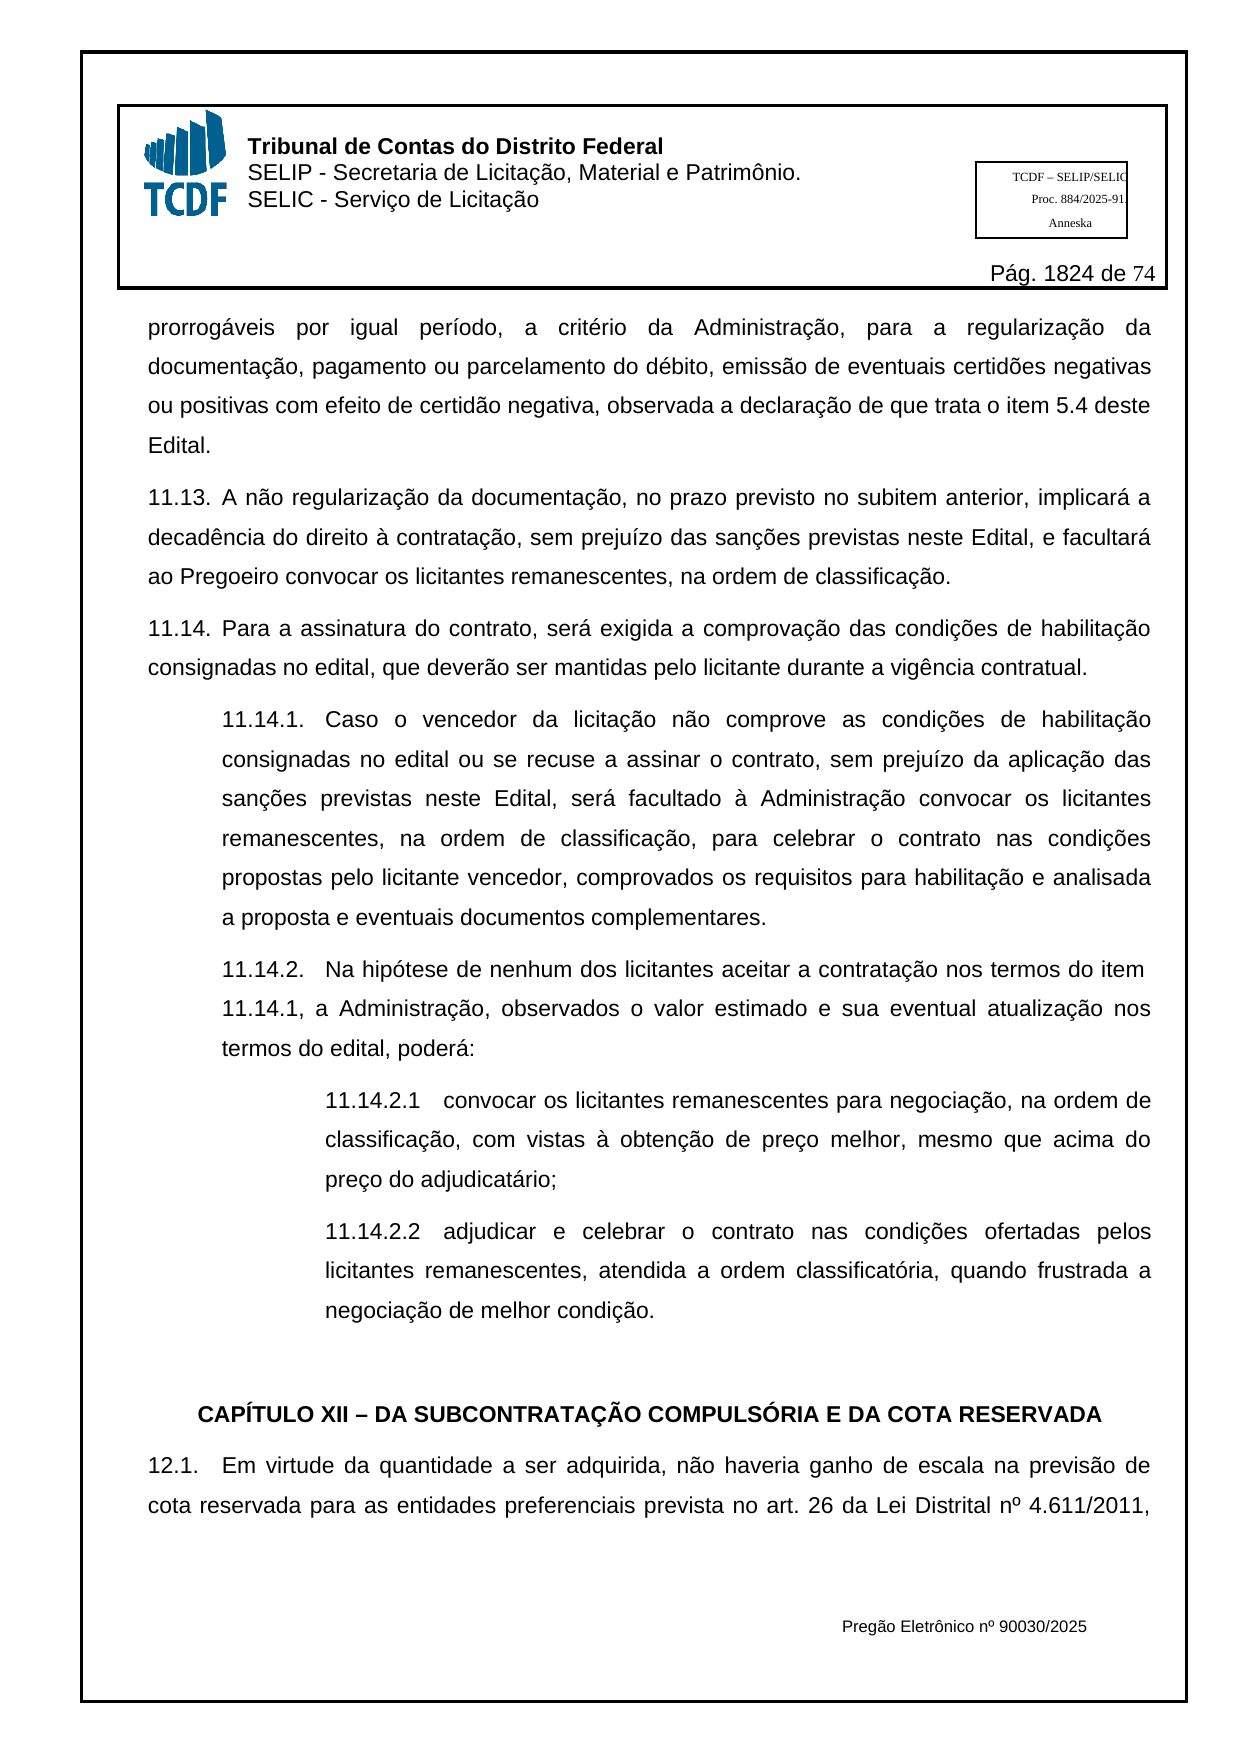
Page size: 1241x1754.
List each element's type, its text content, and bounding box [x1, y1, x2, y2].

text 11.13. A não regularização da documentação, no prazo previsto no subitem anterior, implicará a decadência do direito à contratação, sem prejuízo das sanções previstas neste Edital, e facultará ao Pregoeiro convocar os licitantes remanescentes, na ordem de classificação. [148, 484, 1152, 589]
text 11.14.2.1 convocar os licitantes remanescentes para negociação, na ordem de classificação, com vistas à obtenção de preço melhor, mesmo que acima do preço do adjudicatário; [325, 1087, 1152, 1192]
text 11.14.2. Na hipótese de nenhum dos licitantes aceitar a contratação nos termos do item 11.14.1, a Administração, observados o valor estimado e sua eventual atualização nos termos do edital, poderá: [222, 956, 1152, 1061]
text Capítulo XII – DA SUBCONTRATAÇÃO COMPULSÓRIA E DA COTA RESERVADA [148, 1401, 1152, 1427]
picture [129, 107, 241, 218]
text 11.14.2.2 adjudicar e celebrar o contrato nas condições ofertadas pelos licitantes remanescentes, atendida a ordem classificatória, quando frustrada a negociação de melhor condição. [325, 1218, 1152, 1323]
text 11.14.1. Caso o vencedor da licitação não comprove as condições de habilitação consignadas no edital ou se recuse a assinar o contrato, sem prejuízo da aplicação das sanções previstas neste Edital, será facultado à Administração convocar os licitantes remanescentes, na ordem de classificação, para celebrar o contrato nas condições propostas pelo licitante vencedor, comprovados os requisitos para habilitação e analisada a proposta e eventuais documentos complementares. [222, 706, 1152, 930]
text 11.14. Para a assinatura do contrato, será exigida a comprovação das condições de habilitação consignadas no edital, que deverão ser mantidas pelo licitante durante a vigência contratual. [148, 615, 1152, 681]
